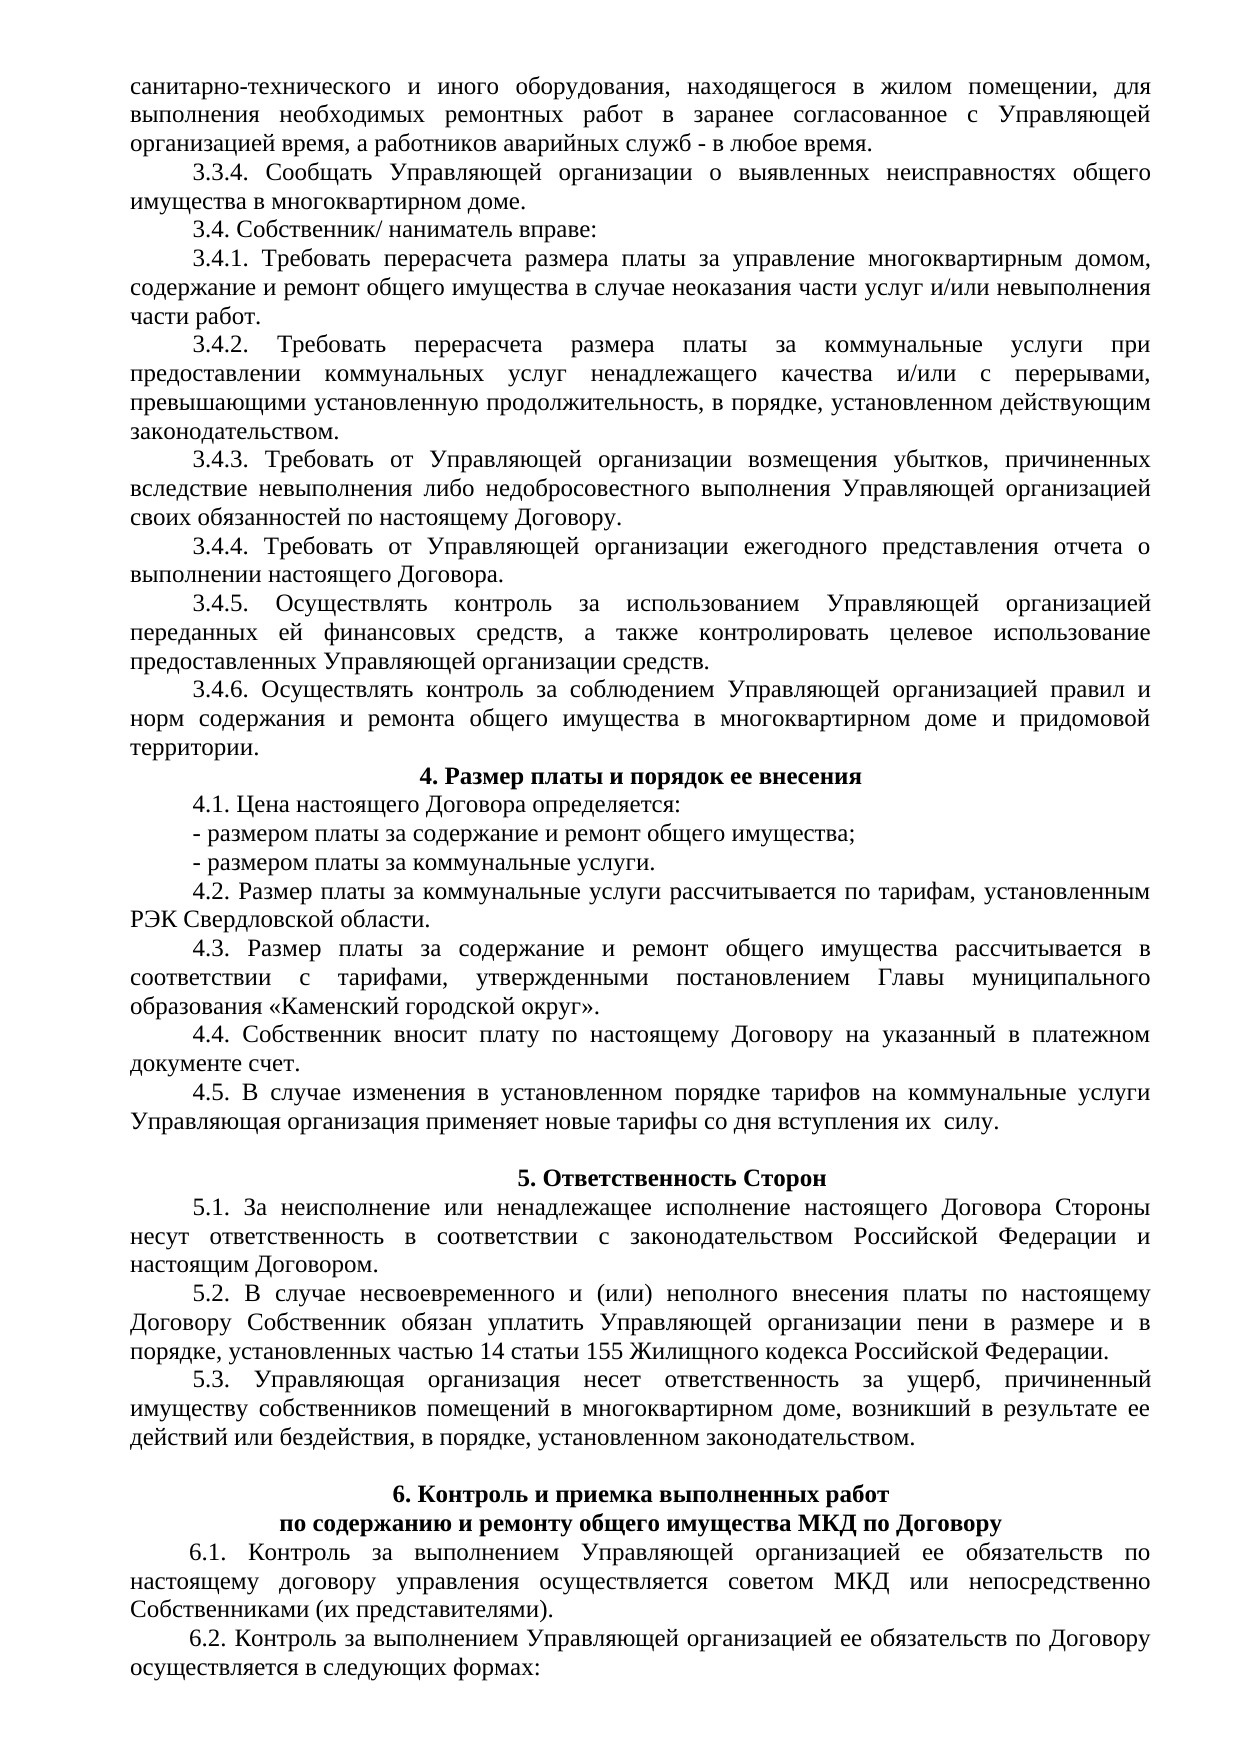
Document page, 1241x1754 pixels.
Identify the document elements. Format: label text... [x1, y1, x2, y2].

text 5. Ответственность Сторон [130, 1163, 1152, 1192]
text 4.4. Собственник вносит плату по настоящему Договору на указанный в платежном документе счет. [130, 1019, 1152, 1077]
text - размером платы за содержание и ремонт общего имущества; [130, 818, 1152, 847]
text 4.2. Размер платы за коммунальные услуги рассчитывается по тарифам, установленным РЭК Свердловской области. [130, 876, 1152, 933]
text 6.1. Контроль за выполнением Управляющей организацией ее обязательств по настоящему договору управления осуществляется советом МКД или непосредственно Собственниками (их представителями). [130, 1537, 1152, 1623]
text 5.2. В случае несвоевременного и (или) неполного внесения платы по настоящему Договору Собственник обязан уплатить Управляющей организации пени в размере и в порядке, установленных частью 14 статьи 155 Жилищного кодекса Российской Федерации. [130, 1278, 1152, 1364]
text по содержанию и ремонту общего имущества МКД по Договору [130, 1508, 1152, 1537]
text 5.1. За неисполнение или ненадлежащее исполнение настоящего Договора Стороны несут ответственность в соответствии с законодательством Российской Федерации и настоящим Договором. [130, 1192, 1152, 1278]
text 3.4.4. Требовать от Управляющей организации ежегодного представления отчета о выполнении настоящего Договора. [130, 531, 1152, 588]
text 3.4.6. Осуществлять контроль за соблюдением Управляющей организацией правил и норм содержания и ремонта общего имущества в многоквартирном доме и придомовой территории. [130, 674, 1152, 761]
text 5.3. Управляющая организация несет ответственность за ущерб, причиненный имуществу собственников помещений в многоквартирном доме, возникший в результате ее действий или бездействия, в порядке, установленном законодательством. [130, 1364, 1152, 1451]
text - размером платы за коммунальные услуги. [130, 847, 1152, 876]
text 3.4.1. Требовать перерасчета размера платы за управление многоквартирным домом, содержание и ремонт общего имущества в случае неоказания части услуг и/или невыполнения части работ. [130, 243, 1152, 329]
text 6.2. Контроль за выполнением Управляющей организацией ее обязательств по Договору осуществляется в следующих формах: [130, 1623, 1152, 1681]
text 3.4.3. Требовать от Управляющей организации возмещения убытков, причиненных вследствие невыполнения либо недобросовестного выполнения Управляющей организацией своих обязанностей по настоящему Договору. [130, 444, 1152, 531]
text 4.5. В случае изменения в установленном порядке тарифов на коммунальные услуги Управляющая организация применяет новые тарифы со дня вступления их силу. [130, 1077, 1152, 1134]
text 3.3.4. Сообщать Управляющей организации о выявленных неисправностях общего имущества в многоквартирном доме. [130, 157, 1152, 214]
text 4.1. Цена настоящего Договора определяется: [130, 789, 1152, 818]
text 4. Размер платы и порядок ее внесения [130, 761, 1152, 789]
text 4.3. Размер платы за содержание и ремонт общего имущества рассчитывается в соответствии с тарифами, утвержденными постановлением Главы муниципального образования «Каменский городской округ». [130, 933, 1152, 1019]
text 3.4. Собственник/ наниматель вправе: [130, 214, 1152, 243]
text 3.4.5. Осуществлять контроль за использованием Управляющей организацией переданных ей финансовых средств, а также контролировать целевое использование предоставленных Управляющей организации средств. [130, 588, 1152, 674]
text 6. Контроль и приемка выполненных работ [130, 1479, 1152, 1508]
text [130, 71, 1152, 157]
text 3.4.2. Требовать перерасчета размера платы за коммунальные услуги при предоставлении коммунальных услуг ненадлежащего качества и/или с перерывами, превышающими установленную продолжительность, в порядке, установленном действующим законодательством. [130, 329, 1152, 444]
